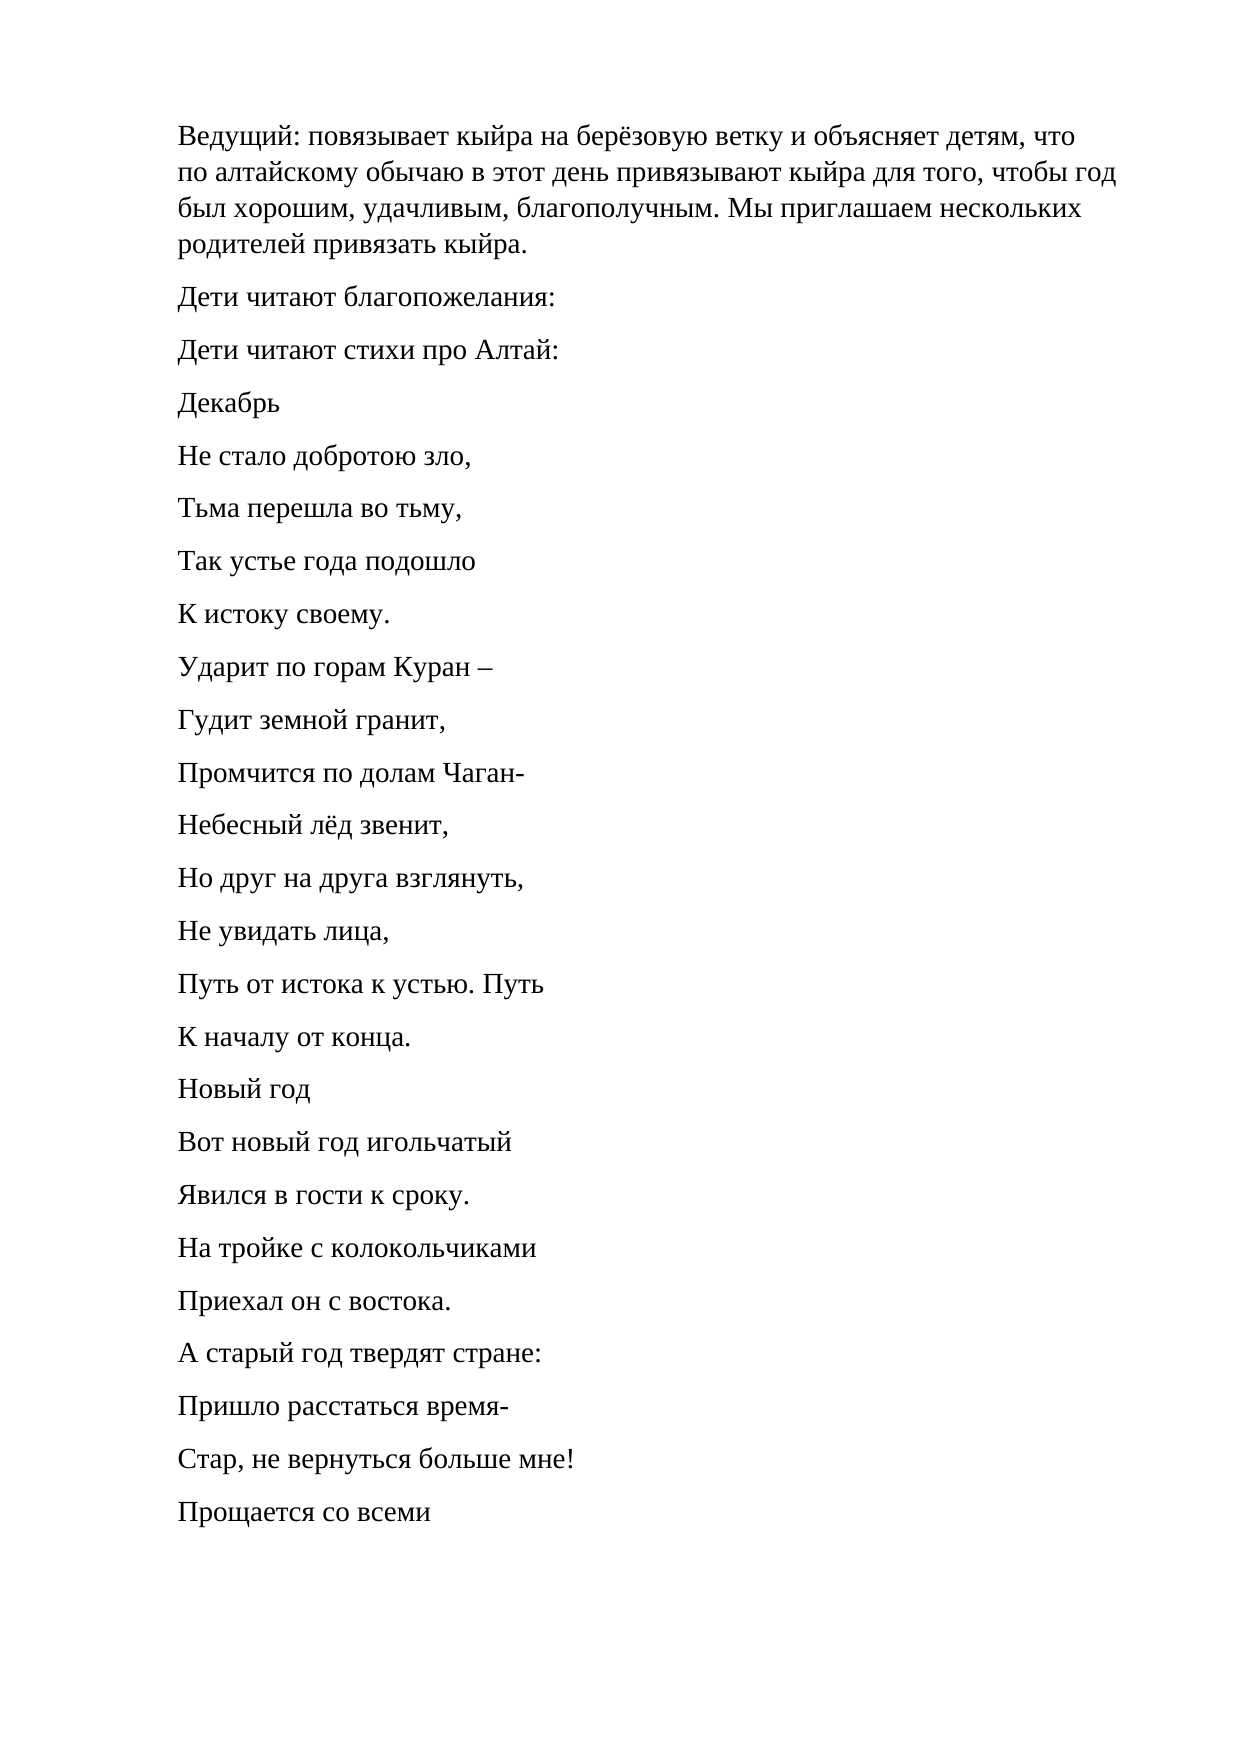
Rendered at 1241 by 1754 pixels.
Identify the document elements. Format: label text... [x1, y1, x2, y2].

text Ударит по горам Куран – [177, 649, 1152, 683]
text Но друг на друга взглянуть, [177, 860, 1152, 894]
text К началу от конца. [177, 1019, 1152, 1052]
text Путь от истока к устью. Путь [177, 966, 1152, 999]
text Ведущий: повязывает кыйра на берёзовую ветку и объясняет детям, что по алтайскому обычаю в этот день привязывают кыйра для того, чтобы год был хорошим, удачливым, благополучным. Мы приглашаем нескольких родителей привязать кыйра. [177, 118, 1152, 260]
text Приехал он с востока. [177, 1283, 1152, 1316]
text Дети читают стихи про Алтай: [177, 332, 1152, 366]
text Небесный лёд звенит, [177, 807, 1152, 841]
text Пришло расстаться время- [177, 1388, 1152, 1422]
text Стар, не вернуться больше мне! [177, 1441, 1152, 1475]
text Дети читают благопожелания: [177, 279, 1152, 313]
text Гудит земной гранит, [177, 702, 1152, 735]
text Вот новый год игольчатый [177, 1124, 1152, 1158]
text Не увидать лица, [177, 913, 1152, 947]
text Не стало добротою зло, [177, 438, 1152, 471]
text Прощается со всеми [177, 1494, 1152, 1528]
text К истоку своему. [177, 596, 1152, 630]
text Декабрь [177, 385, 1152, 418]
text Промчится по долам Чаган- [177, 755, 1152, 788]
text Тьма перешла во тьму, [177, 491, 1152, 524]
text Так устье года подошло [177, 543, 1152, 577]
text Явился в гости к сроку. [177, 1177, 1152, 1211]
text На тройке с колокольчиками [177, 1230, 1152, 1263]
text А старый год твердят стране: [177, 1336, 1152, 1369]
text Новый год [177, 1072, 1152, 1105]
